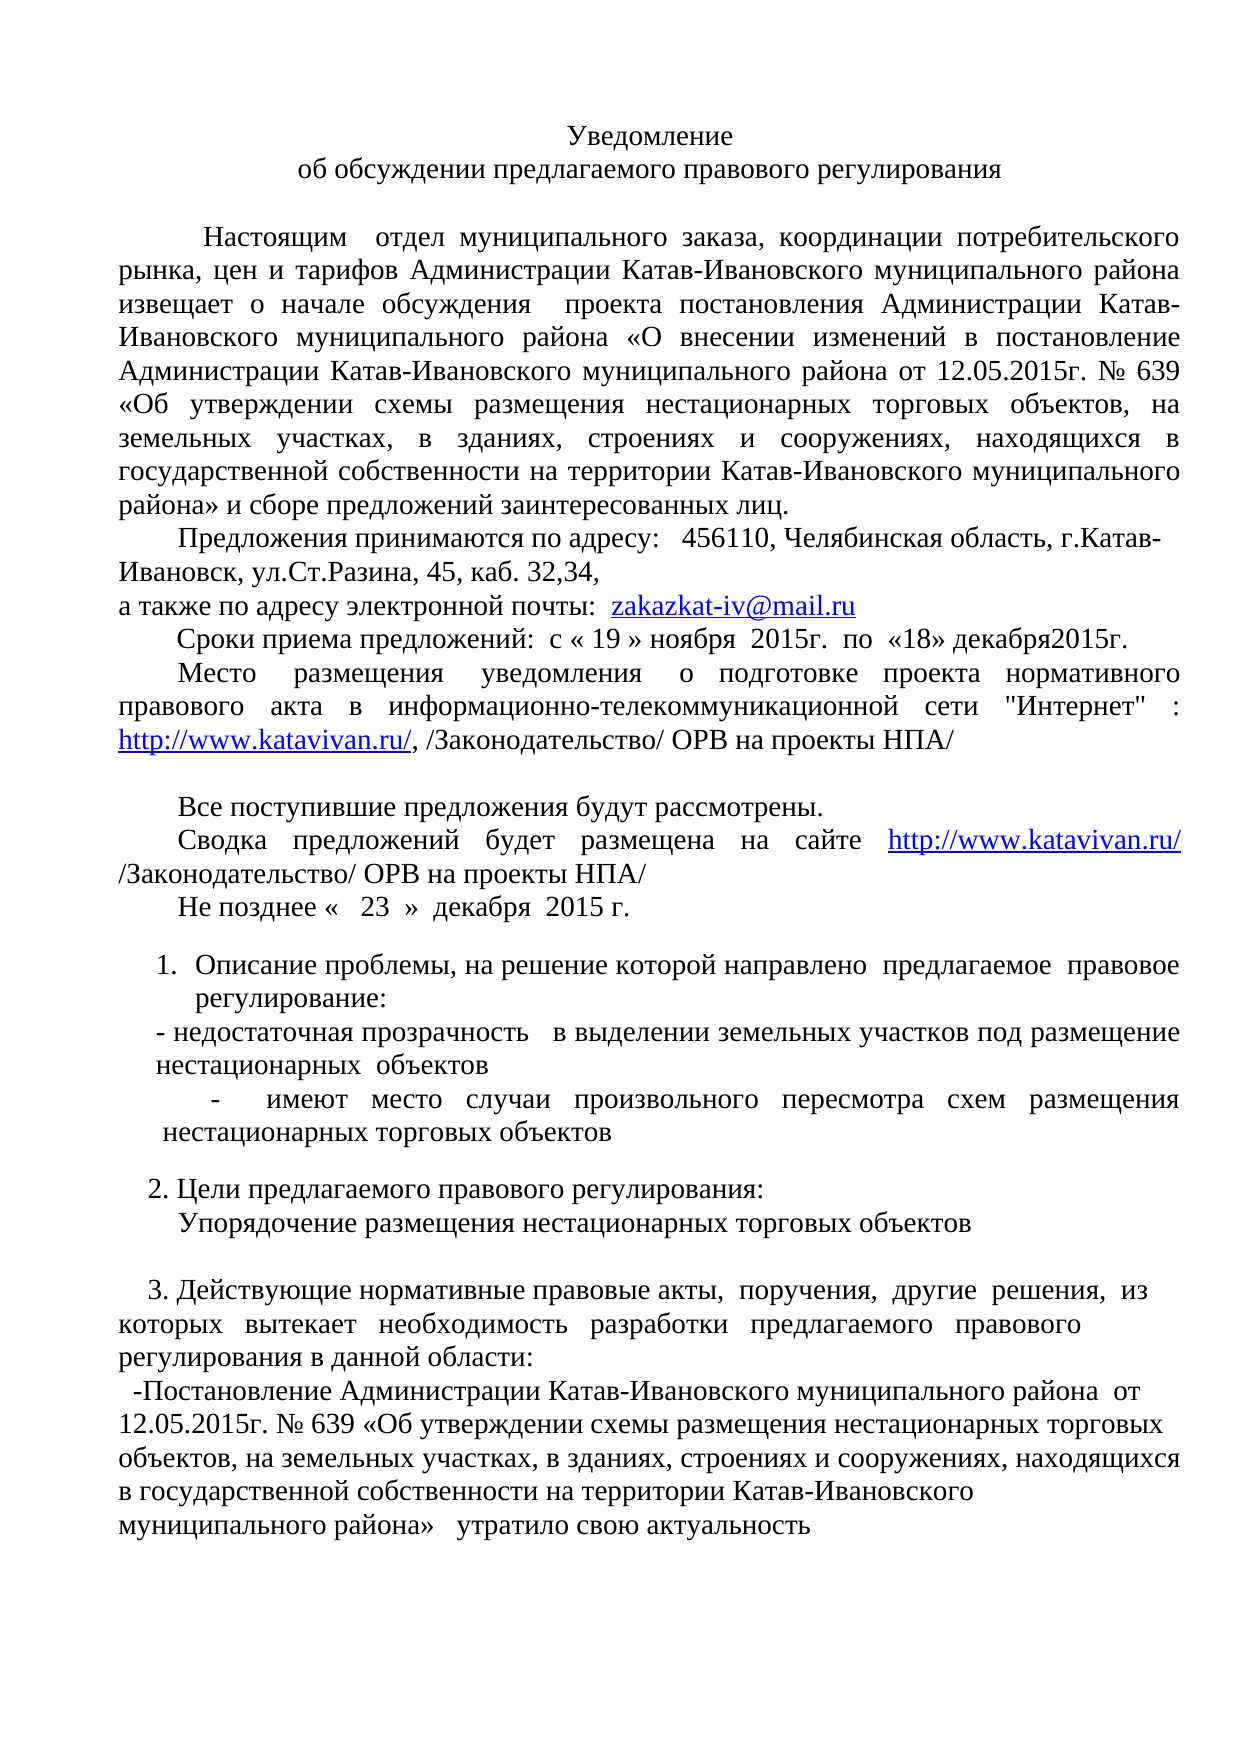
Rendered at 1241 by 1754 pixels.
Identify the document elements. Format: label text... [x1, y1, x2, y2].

text -Постановление Администрации Катав-Ивановского муниципального района от 12.05.2015г. № 639 «Об утверждении схемы размещения нестационарных торговых объектов, на земельных участках, в зданиях, строениях и сооружениях, находящихся в государственной собственности на территории Катав-Ивановского муниципального района» утратило свою актуальность [118, 1373, 1181, 1541]
text - недостаточная прозрачность в выделении земельных участков под размещение нестационарных объектов [156, 1014, 1181, 1081]
text Предложения принимаются по адресу: 456110, Челябинская область, г.Катав-Ивановск, ул.Ст.Разина, 45, каб. 32,34, [118, 521, 1181, 588]
text об обсуждении предлагаемого правового регулирования [118, 152, 1181, 185]
text Настоящим отдел муниципального заказа, координации потребительского рынка, цен и тарифов Администрации Катав-Ивановского муниципального района извещает о начале обсуждения проекта постановления Администрации Катав-Ивановского муниципального района «О внесении изменений в постановление Администрации Катав-Ивановского муниципального района от 12.05.2015г. № 639 «Об утверждении схемы размещения нестационарных торговых объектов, на земельных участках, в зданиях, строениях и сооружениях, находящихся в государственной собственности на территории Катав-Ивановского муниципального района» и сборе предложений заинтересованных лиц. [118, 219, 1181, 521]
text - имеют место случаи произвольного пересмотра схем размещения нестационарных торговых объектов [118, 1081, 1181, 1148]
text Все поступившие предложения будут рассмотрены. [118, 789, 1181, 822]
list Описание проблемы, на решение которой направлено предлагаемое правовое регулирование: [156, 947, 1181, 1014]
text Упорядочение размещения нестационарных торговых объектов [118, 1205, 1181, 1239]
text 3. Действующие нормативные правовые акты, поручения, другие решения, из которых вытекает необходимость разработки предлагаемого правового регулирования в данной области: [118, 1272, 1181, 1373]
text 2. Цели предлагаемого правового регулирования: [118, 1172, 1181, 1205]
text Сводка предложений будет размещена на сайте http://www.katavivan.ru/ /Законодательство/ ОРВ на проекты НПА/ [118, 822, 1181, 889]
text Уведомление [118, 118, 1181, 152]
text Не позднее « 23 » декабря 2015 г. [118, 889, 1181, 923]
text Место размещения уведомления о подготовке проекта нормативного правового акта в информационно-телекоммуникационной сети "Интернет" : http://www.katavivan.ru/, /Законодательство/ ОРВ на проекты НПА/ [118, 655, 1181, 755]
text а также по адресу электронной почты: zakazkat-iv@mail.ru [118, 588, 1181, 621]
text Сроки приема предложений: с « 19 » ноября 2015г. по «18» декабря2015г. [118, 621, 1181, 655]
